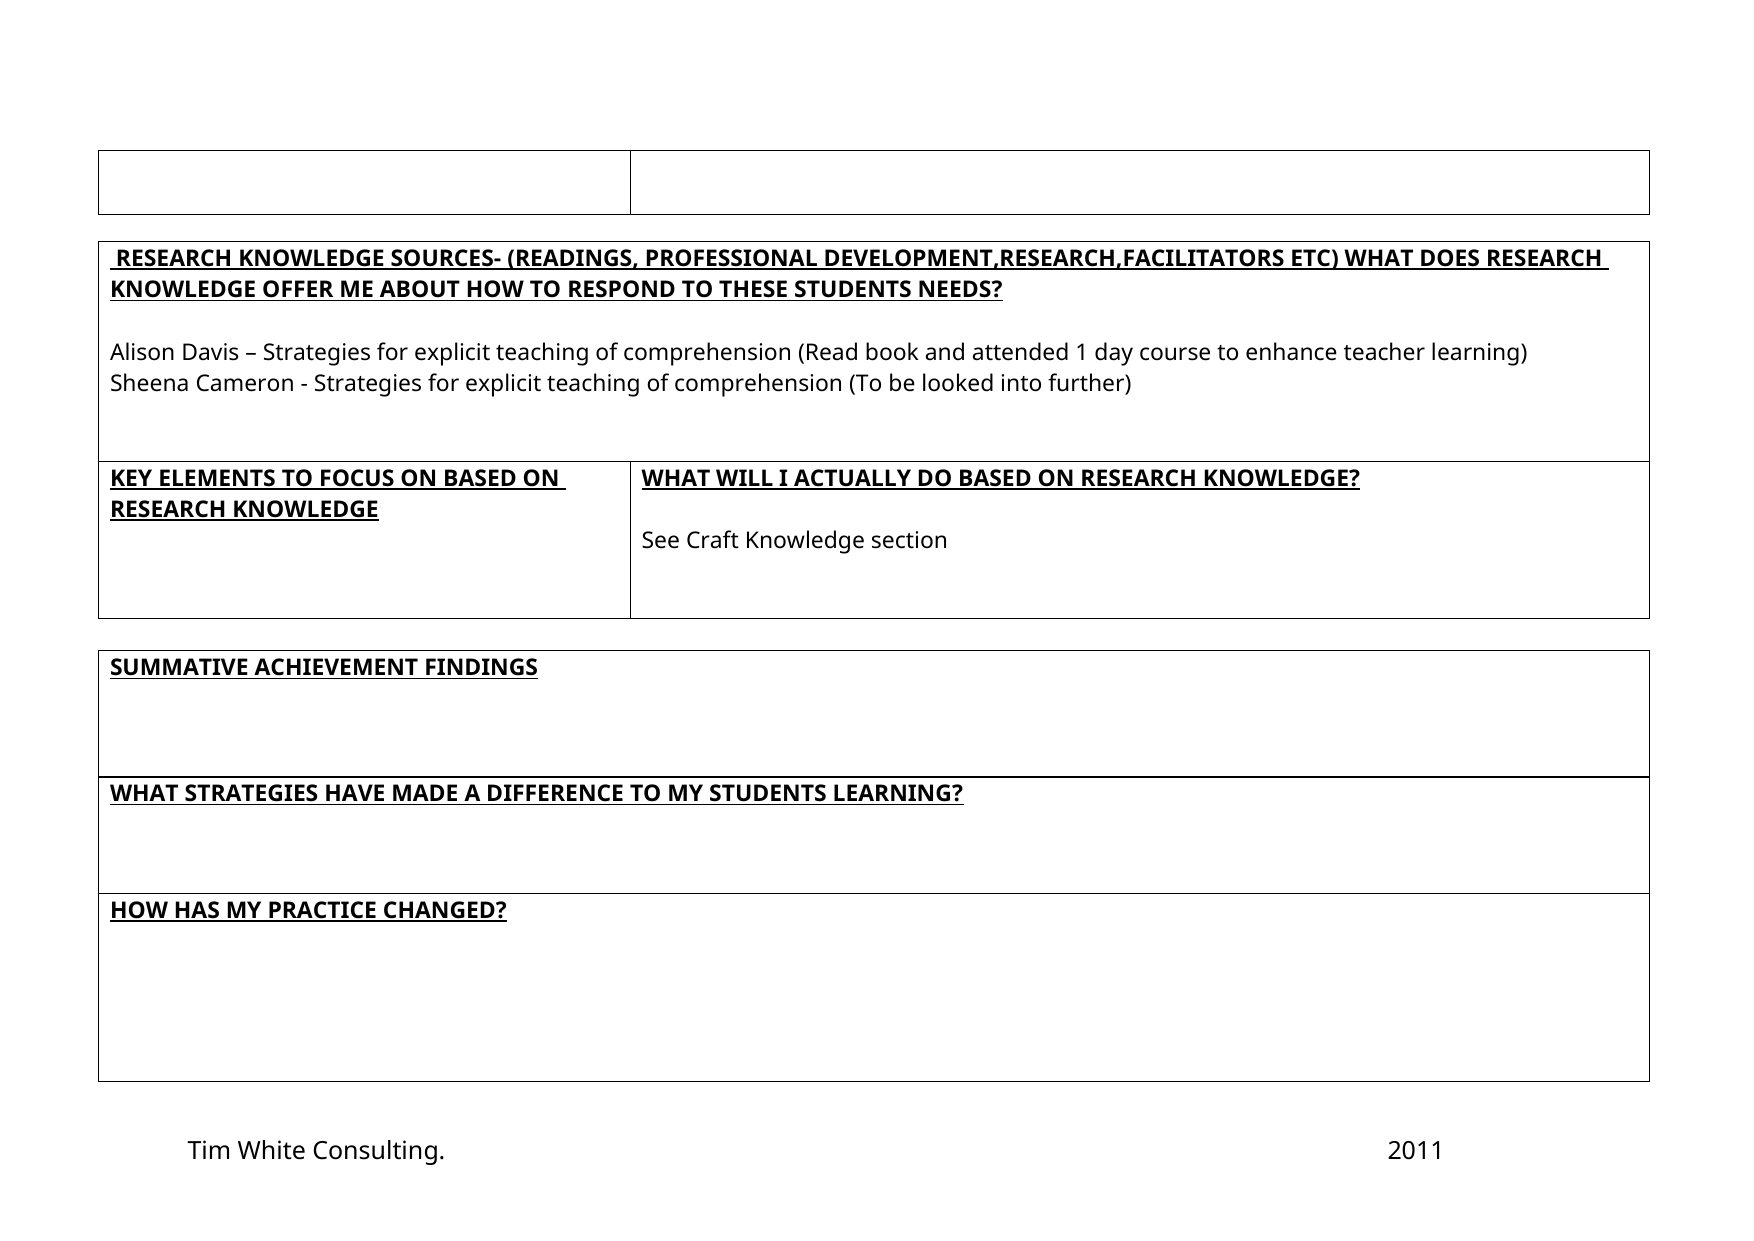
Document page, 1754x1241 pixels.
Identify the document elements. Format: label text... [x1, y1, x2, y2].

table_cell KEY ELEMENTS TO FOCUS ON BASED ON RESEARCH KNOWLEDGE [99, 462, 630, 618]
table_cell WHAT WILL I ACTUALLY DO BASED ON RESEARCH KNOWLEDGE? See Craft Knowledge section [631, 462, 1649, 618]
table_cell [99, 151, 630, 213]
table_header RESEARCH KNOWLEDGE SOURCES- (READINGS, PROFESSIONAL DEVELOPMENT,RESEARCH,FACILITATORS ETC) WHAT DOES RESEARCH KNOWLEDGE OFFER ME ABOUT HOW TO RESPOND TO THESE STUDENTS NEEDS? Alison Davis – Strategies for explicit teaching of comprehension (Read book and attended 1 day course to enhance teacher learning) Sheena Cameron - Strategies for explicit teaching of comprehension (To be looked into further) [99, 242, 1649, 461]
table_cell WHAT STRATEGIES HAVE MADE A DIFFERENCE TO MY STUDENTS LEARNING? [99, 778, 1649, 893]
table_cell HOW HAS MY PRACTICE CHANGED? [99, 894, 1649, 1081]
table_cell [631, 151, 1649, 213]
table_header SUMMATIVE ACHIEVEMENT FINDINGS [99, 651, 1649, 776]
